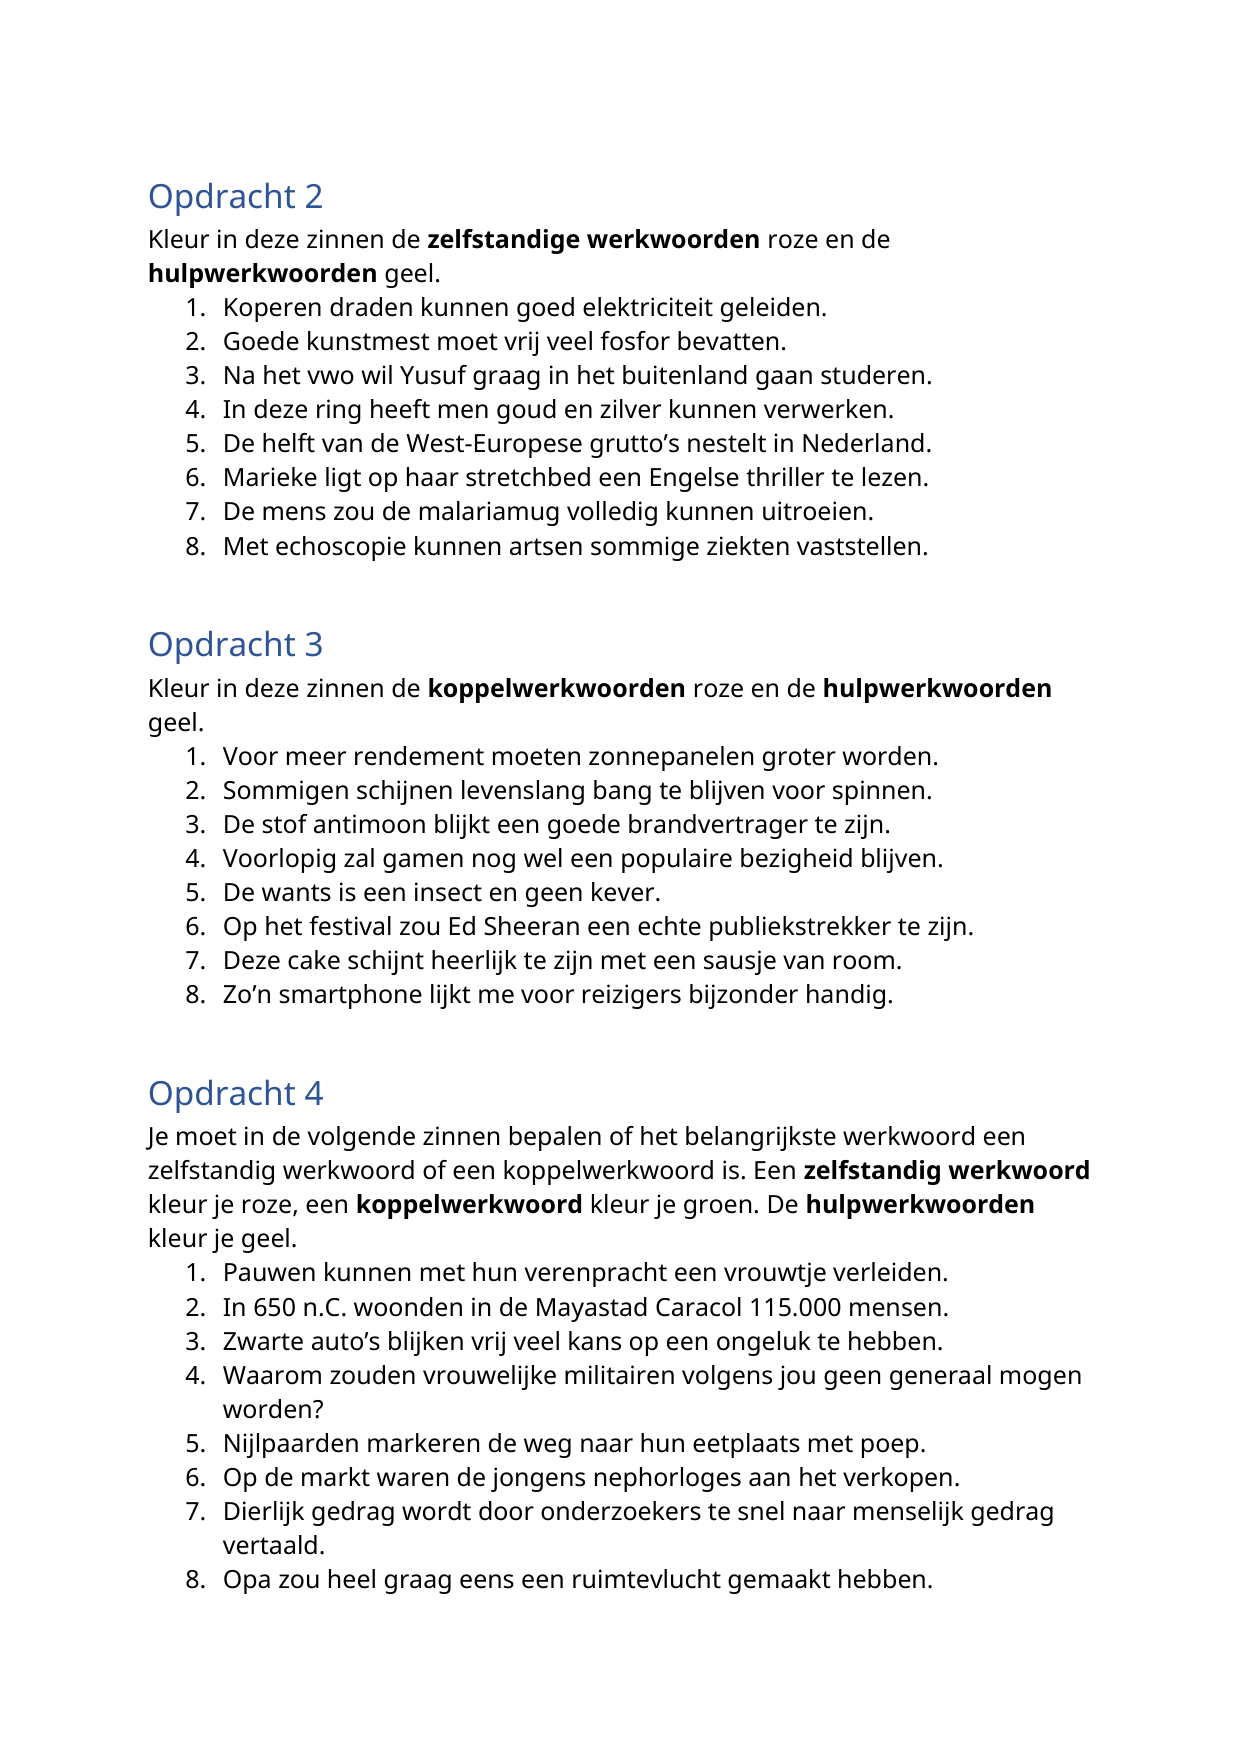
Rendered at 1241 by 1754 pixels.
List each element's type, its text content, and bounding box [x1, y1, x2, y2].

list In 650 n.C. woonden in de Mayastad Caracol 115.000 mensen. [185, 1289, 1093, 1323]
list Sommigen schijnen levenslang bang te blijven voor spinnen. [185, 772, 1093, 806]
list Na het vwo wil Yusuf graag in het buitenland gaan studeren. [185, 358, 1093, 392]
list Zo’n smartphone lijkt me voor reizigers bijzonder handig. [185, 977, 1093, 1011]
subtitle Opdracht 4 [148, 1070, 1093, 1115]
list Goede kunstmest moet vrij veel fosfor bevatten. [185, 324, 1093, 358]
list Dierlijk gedrag wordt door onderzoekers te snel naar menselijk gedrag vertaald. [185, 1493, 1093, 1562]
list Nijlpaarden markeren de weg naar hun eetplaats met poep. [185, 1425, 1093, 1459]
list Voorlopig zal gamen nog wel een populaire bezigheid blijven. [185, 841, 1093, 874]
list Voor meer rendement moeten zonnepanelen groter worden. [185, 738, 1093, 772]
list De helft van de West-Europese grutto’s nestelt in Nederland. [185, 426, 1093, 460]
list Waarom zouden vrouwelijke militairen volgens jou geen generaal mogen worden? [185, 1357, 1093, 1425]
list De wants is een insect en geen kever. [185, 874, 1093, 909]
subtitle Opdracht 2 [148, 173, 1093, 218]
list Deze cake schijnt heerlijk te zijn met een sausje van room. [185, 943, 1093, 977]
text Kleur in deze zinnen de koppelwerkwoorden roze en de hulpwerkwoorden geel. [148, 670, 1093, 738]
text Je moet in de volgende zinnen bepalen of het belangrijkste werkwoord een zelfstandig werkwoord of een koppelwerkwoord is. Een zelfstandig werkwoord kleur je roze, een koppelwerkwoord kleur je groen. De hulpwerkwoorden kleur je geel. [148, 1119, 1093, 1255]
list Zwarte auto’s blijken vrij veel kans op een ongeluk te hebben. [185, 1323, 1093, 1357]
list Op het festival zou Ed Sheeran een echte publiekstrekker te zijn. [185, 909, 1093, 943]
list Koperen draden kunnen goed elektriciteit geleiden. [185, 290, 1093, 324]
list In deze ring heeft men goud en zilver kunnen verwerken. [185, 392, 1093, 426]
list Op de markt waren de jongens nephorloges aan het verkopen. [185, 1459, 1093, 1493]
list Met echoscopie kunnen artsen sommige ziekten vaststellen. [185, 528, 1093, 562]
list De mens zou de malariamug volledig kunnen uitroeien. [185, 494, 1093, 528]
subtitle Opdracht 3 [148, 621, 1093, 667]
list De stof antimoon blijkt een goede brandvertrager te zijn. [185, 806, 1093, 841]
list Opa zou heel graag eens een ruimtevlucht gemaakt hebben. [185, 1562, 1093, 1596]
list Pauwen kunnen met hun verenpracht een vrouwtje verleiden. [185, 1255, 1093, 1289]
list Marieke ligt op haar stretchbed een Engelse thriller te lezen. [185, 460, 1093, 494]
text Kleur in deze zinnen de zelfstandige werkwoorden roze en de hulpwerkwoorden geel. [148, 222, 1093, 290]
